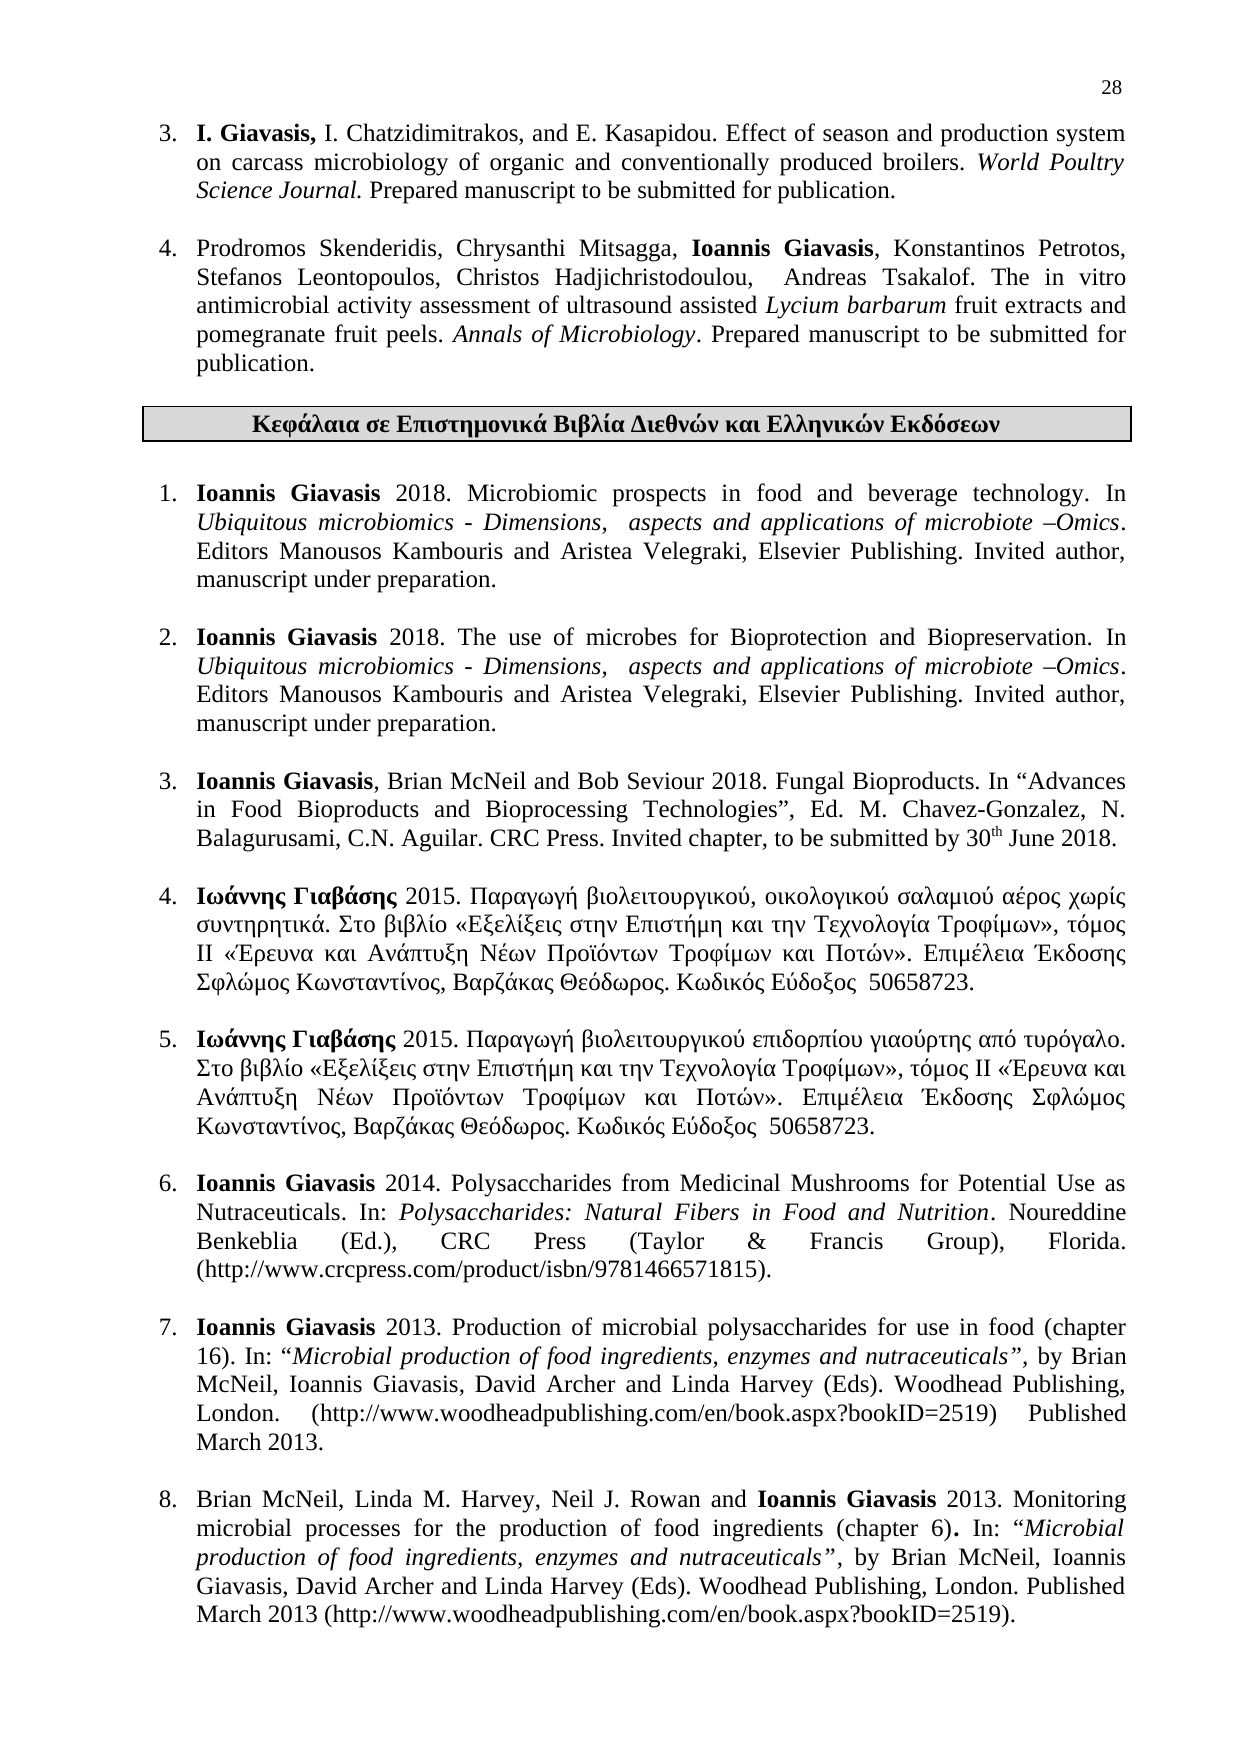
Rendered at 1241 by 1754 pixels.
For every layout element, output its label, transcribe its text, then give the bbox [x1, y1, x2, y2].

list Brian McNeil, Linda M. Harvey, Neil J. Rowan and Ioannis Giavasis 2013. Monitoring microbial processes for the production of food ingredients (chapter 6). In: “Microbial production of food ingredients, enzymes and nutraceuticals”, by Brian McNeil, Ioannis Giavasis, David Archer and Linda Harvey (Eds). Woodhead Publishing, London. Published March 2013 (http://www.woodheadpublishing.com/en/book.aspx?bookID=2519). [159, 1484, 1126, 1628]
list Ιωάννης Γιαβάσης 2015. Παραγωγή βιολειτουργικού, οικολογικού σαλαμιού αέρος χωρίς συντηρητικά. Στο βιβλίο «Εξελίξεις στην Επιστήμη και την Τεχνολογία Τροφίμων», τόμος ΙΙ «Έρευνα και Ανάπτυξη Νέων Προϊόντων Τροφίμων και Ποτών». Επιμέλεια Έκδοσης Σφλώμος Κωνσταντίνος, Βαρζάκας Θεόδωρος. Κωδικός Εύδοξος 50658723. [159, 881, 1126, 996]
list Ιωάννης Γιαβάσης 2015. Παραγωγή βιολειτουργικού επιδορπίου γιαούρτης από τυρόγαλο. Στο βιβλίο «Εξελίξεις στην Επιστήμη και την Τεχνολογία Τροφίμων», τόμος ΙΙ «Έρευνα και Ανάπτυξη Νέων Προϊόντων Τροφίμων και Ποτών». Επιμέλεια Έκδοσης Σφλώμος Κωνσταντίνος, Βαρζάκας Θεόδωρος. Κωδικός Εύδοξος 50658723. [159, 1024, 1126, 1139]
subtitle Κεφάλαια σε Επιστημονικά Βιβλία Διεθνών και Ελληνικών Εκδόσεων [144, 407, 1130, 440]
list Ioannis Giavasis, Brian McNeil and Bob Seviour 2018. Fungal Bioproducts. In “Advances in Food Bioproducts and Bioprocessing Technologies”, Ed. M. Chavez-Gonzalez, N. Balagurusami, C.N. Aguilar. CRC Press. Invited chapter, to be submitted by 30th June 2018. [159, 766, 1126, 852]
list Ioannis Giavasis 2014. Polysaccharides from Medicinal Mushrooms for Potential Use as Nutraceuticals. Ιn: Polysaccharides: Natural Fibers in Food and Nutrition. Noureddine Benkeblia (Ed.), CRC Press (Taylor & Francis Group), Florida. (http://www.crcpress.com/product/isbn/9781466571815). [159, 1168, 1126, 1283]
list I. Giavasis, I. Chatzidimitrakos, and E. Kasapidou. Effect of season and production system on carcass microbiology of organic and conventionally produced broilers. World Poultry Science Journal. Prepared manuscript to be submitted for publication. [159, 118, 1126, 204]
list Ioannis Giavasis 2018. The use of microbes for Bioprotection and Biopreservation. In Ubiquitous microbiomics - Dimensions, aspects and applications of microbiote –Omics. Editors Manousos Kambouris and Aristea Velegraki, Elsevier Publishing. Invited author, manuscript under preparation. [159, 622, 1126, 737]
list Prodromos Skenderidis, Chrysanthi Mitsagga, Ioannis Giavasis, Konstantinos Petrotos, Stefanos Leontopoulos, Christos Hadjichristodoulou, Andreas Tsakalof. The in vitro antimicrobial activity assessment of ultrasound assisted Lycium barbarum fruit extracts and pomegranate fruit peels. Annals of Microbiology. Prepared manuscript to be submitted for publication. [159, 233, 1126, 377]
list Ioannis Giavasis 2013. Production of microbial polysaccharides for use in food (chapter 16). In: “Microbial production of food ingredients, enzymes and nutraceuticals”, by Brian McNeil, Ioannis Giavasis, David Archer and Linda Harvey (Eds). Woodhead Publishing, London. (http://www.woodheadpublishing.com/en/book.aspx?bookID=2519) Published March 2013. [159, 1312, 1126, 1456]
list Ioannis Giavasis 2018. Microbiomic prospects in food and beverage technology. In Ubiquitous microbiomics - Dimensions, aspects and applications of microbiote –Omics. Editors Manousos Kambouris and Aristea Velegraki, Elsevier Publishing. Invited author, manuscript under preparation. [159, 478, 1126, 593]
